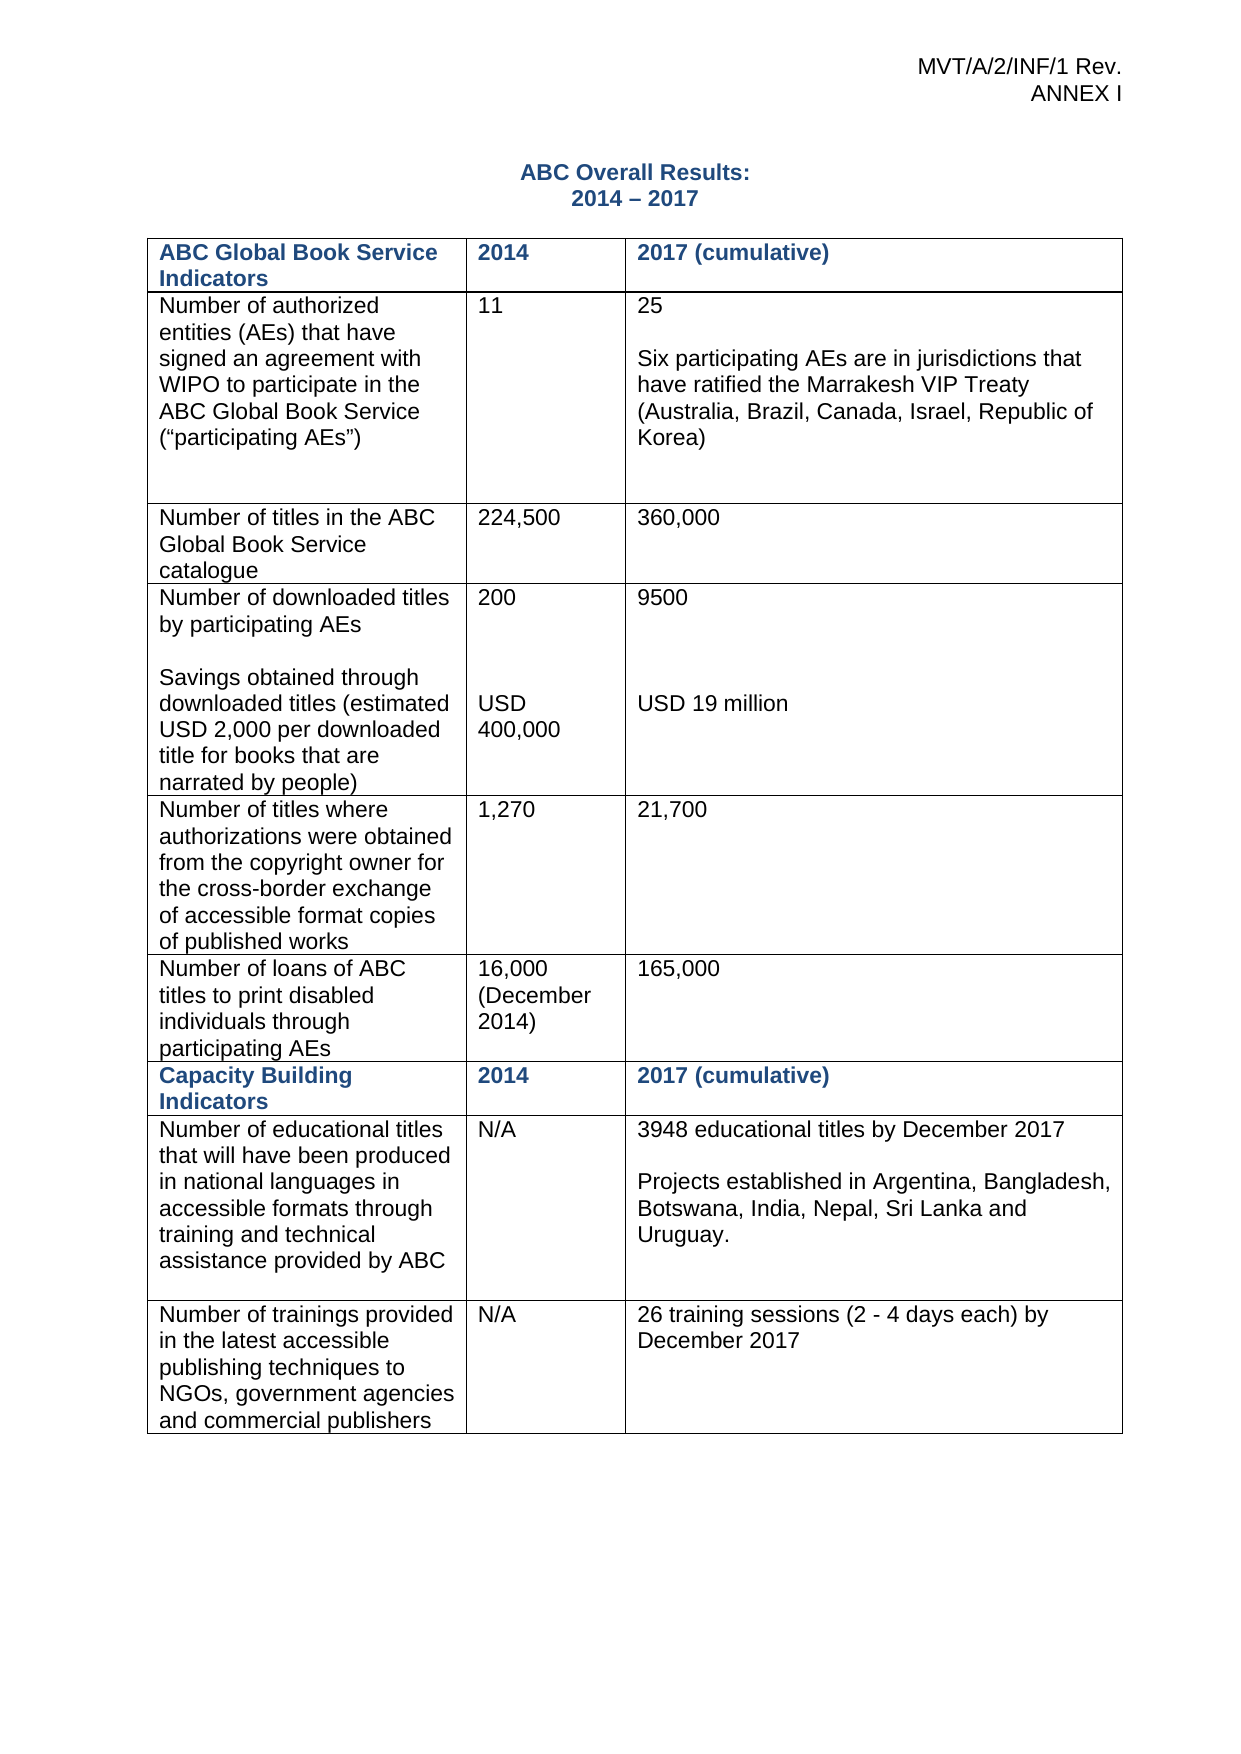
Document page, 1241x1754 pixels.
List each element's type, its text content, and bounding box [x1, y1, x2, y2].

table_cell N/A [467, 1301, 625, 1433]
table_cell N/A [467, 1116, 625, 1300]
text 2014 – 2017 [148, 185, 1122, 211]
table_cell Number of trainings provided in the latest accessible publishing techniques to NGOs, government agencies and commercial publishers [148, 1301, 466, 1433]
table_cell 165,000 [626, 955, 1122, 1061]
table_cell 16,000 (December 2014) [467, 955, 625, 1061]
table_cell Number of authorized entities (AEs) that have signed an agreement with WIPO to participate in the ABC Global Book Service (“participating AEs”) [148, 293, 466, 503]
table_cell 21,700 [626, 796, 1122, 954]
table_cell 200 USD 400,000 [467, 584, 625, 795]
table_cell 2017 (cumulative) [626, 1062, 1122, 1114]
table_cell 25 Six participating AEs are in jurisdictions that have ratified the Marrakesh VIP Treaty (Australia, Brazil, Canada, Israel, Republic of Korea) [626, 293, 1122, 503]
table_header ABC Global Book Service Indicators [148, 239, 466, 291]
text ABC Overall Results: [148, 158, 1122, 185]
table_cell 26 training sessions (2 - 4 days each) by December 2017 [626, 1301, 1122, 1433]
table_cell Number of titles where authorizations were obtained from the copyright owner for the cross-border exchange of accessible format copies of published works [148, 796, 466, 954]
table_cell Number of titles in the ABC Global Book Service catalogue [148, 504, 466, 583]
table_cell 360,000 [626, 504, 1122, 583]
table_cell Number of downloaded titles by participating AEs Savings obtained through downloaded titles (estimated USD 2,000 per downloaded title for books that are narrated by people) [148, 584, 466, 795]
table_header 2014 [467, 239, 625, 291]
table_cell 3948 educational titles by December 2017 Projects established in Argentina, Bangladesh, Botswana, India, Nepal, Sri Lanka and Uruguay. [626, 1116, 1122, 1300]
table_cell 9500 USD 19 million [626, 584, 1122, 795]
table_cell Number of educational titles that will have been produced in national languages in accessible formats through training and technical assistance provided by ABC [148, 1116, 466, 1300]
table_cell Capacity Building Indicators [148, 1062, 466, 1114]
table_cell 2014 [467, 1062, 625, 1114]
table_cell 11 [467, 293, 625, 503]
table_header 2017 (cumulative) [626, 239, 1122, 291]
table_cell 224,500 [467, 504, 625, 583]
table_cell 1,270 [467, 796, 625, 954]
table_cell Number of loans of ABC titles to print disabled individuals through participating AEs [148, 955, 466, 1061]
